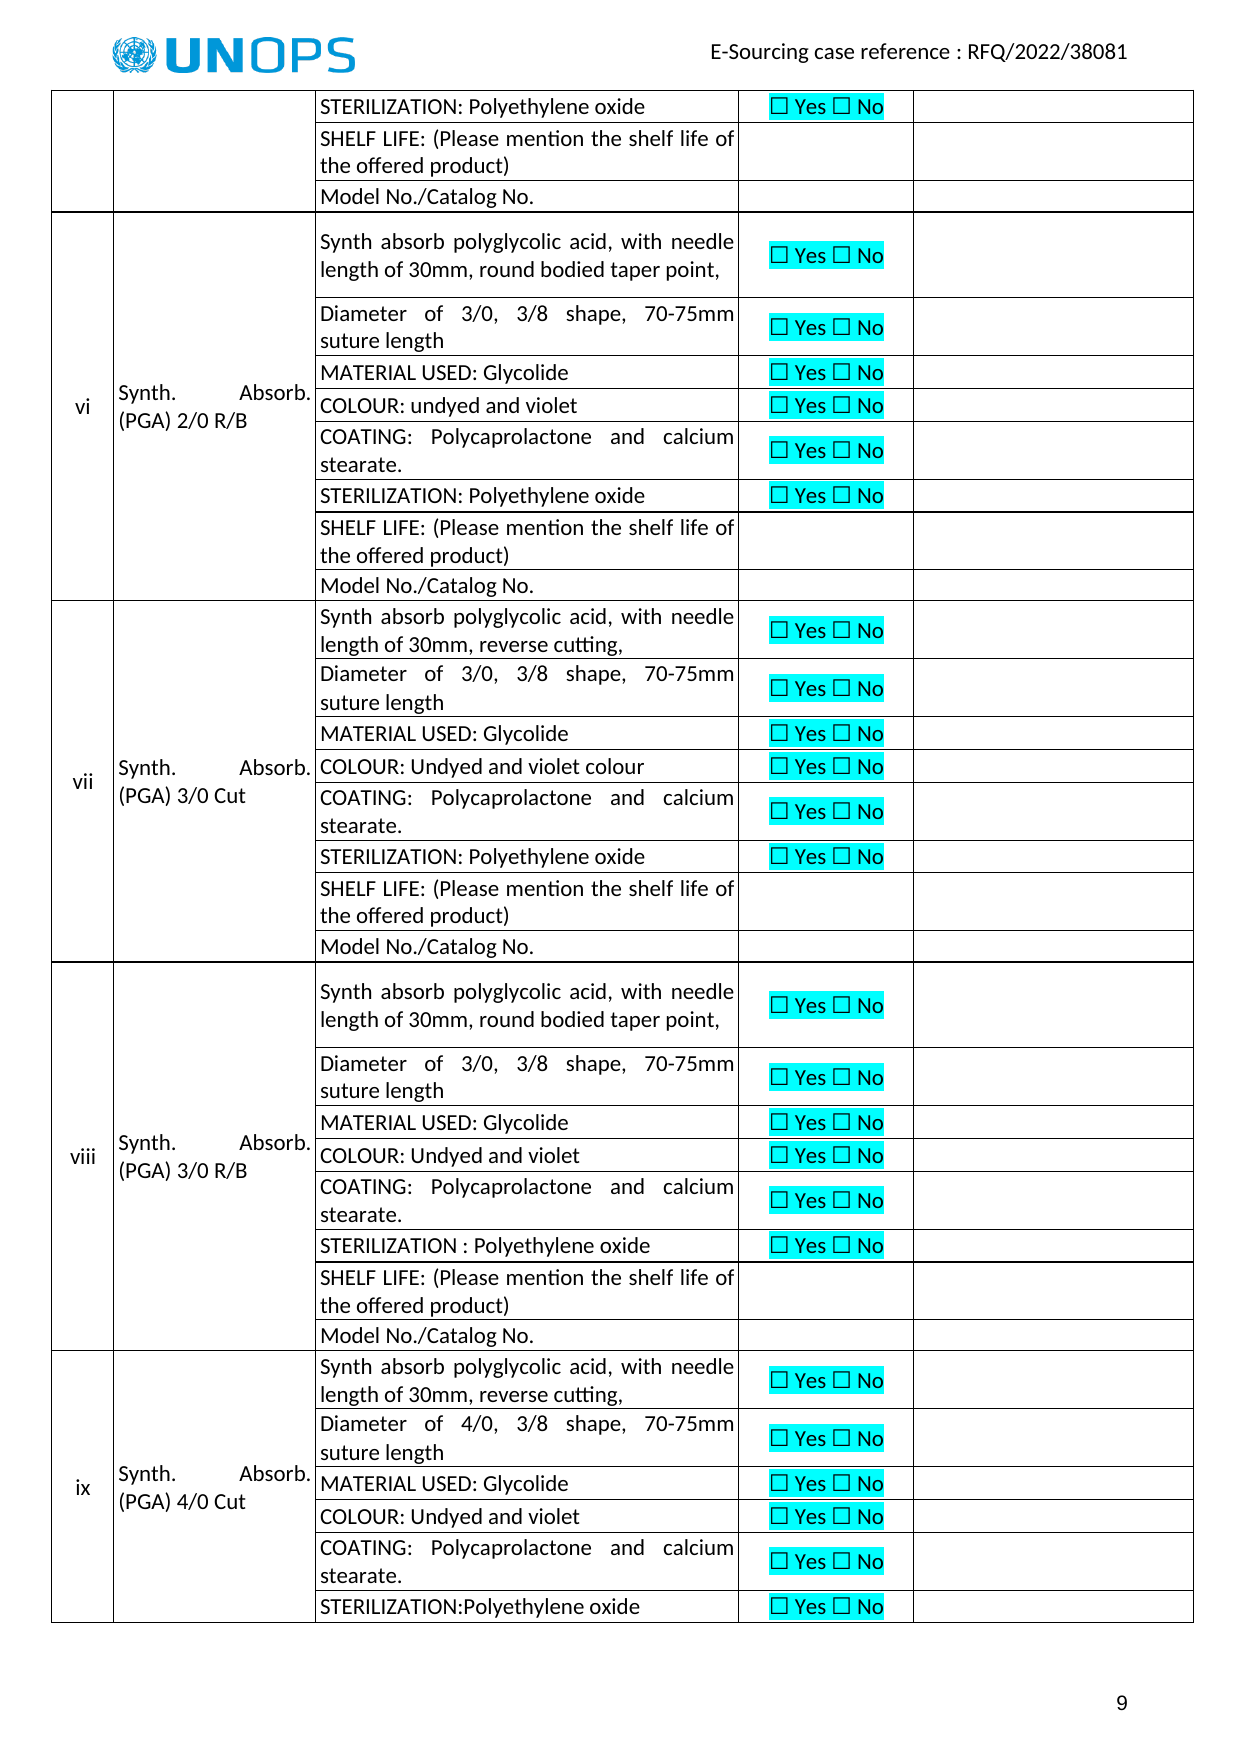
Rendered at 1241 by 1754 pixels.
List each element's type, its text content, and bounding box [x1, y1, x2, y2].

table_cell [739, 123, 913, 180]
table_cell SHELF LIFE: (Please mention the shelf life of the offered product) [316, 123, 738, 180]
table_cell ☐ Yes ☐ No [739, 1467, 913, 1499]
table_cell [739, 873, 913, 930]
table_cell Synth. Absorb. (PGA) 4/0 Cut [114, 1351, 315, 1622]
table_cell SHELF LIFE: (Please mention the shelf life of the offered product) [510, 513, 738, 569]
table_cell ☐ Yes ☐ No [739, 1351, 913, 1408]
table_cell ☐ Yes ☐ No [739, 1409, 913, 1466]
table_cell ☐ Yes ☐ No [739, 717, 913, 749]
table_cell [914, 841, 1193, 872]
table_cell SHELF LIFE: (Please mention the shelf life of the offered product) [316, 873, 738, 930]
table_cell STERILIZATION: Polyethylene oxide [316, 480, 738, 511]
table_cell [914, 480, 1193, 511]
table_cell Synth. Absorb. (PGA) 3/0 Cut [114, 601, 315, 961]
table_cell MATERIAL USED: Glycolide [316, 1106, 738, 1138]
table_cell ☐ Yes ☐ No [739, 1591, 913, 1622]
table_cell [914, 601, 1193, 658]
table_cell [739, 1320, 913, 1350]
table_cell ☐ Yes ☐ No [739, 659, 913, 716]
table_cell [914, 783, 1193, 839]
table_cell [914, 750, 1193, 782]
table_cell Diameter of 3/0, 3/8 shape, 70-75mm suture length [316, 659, 738, 716]
table_cell [914, 1139, 1193, 1171]
table_cell ☐ Yes ☐ No [739, 480, 913, 511]
table_cell COATING: Polycaprolactone and calcium stearate. [403, 1172, 738, 1228]
table_cell COLOUR: Undyed and violet colour [316, 750, 738, 782]
table_cell [914, 91, 1193, 122]
table_cell Synth absorb polyglycolic acid, with needle length of 30mm, reverse cutting, [316, 601, 738, 658]
table_cell Diameter of 4/0, 3/8 shape, 70-75mm suture length [316, 1409, 738, 1466]
table_cell Synth absorb polyglycolic acid, with needle length of 30mm, round bodied taper point, [316, 963, 738, 1047]
table_cell MATERIAL USED: Glycolide [316, 356, 738, 388]
table_cell [914, 717, 1193, 749]
table_cell COATING: Polycaprolactone and calcium stearate. [403, 422, 738, 478]
table_cell ☐ Yes ☐ No [739, 783, 913, 839]
picture [112, 60, 121, 73]
table_cell ☐ Yes ☐ No [739, 1500, 913, 1532]
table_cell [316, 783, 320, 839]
picture [136, 37, 259, 73]
table_cell ☐ Yes ☐ No [739, 422, 913, 478]
table_cell [739, 1263, 913, 1319]
table_cell ☐ Yes ☐ No [739, 389, 913, 421]
table_cell ix [52, 1351, 113, 1622]
table_cell Synth absorb polyglycolic acid, with needle length of 30mm, round bodied taper point, [316, 213, 738, 297]
table_cell Synth. Absorb. (PGA) 3/0 R/B [114, 963, 315, 1350]
table_cell ☐ Yes ☐ No [739, 601, 913, 658]
table_cell ☐ Yes ☐ No [739, 750, 913, 782]
table_cell [914, 1467, 1193, 1499]
table_cell [739, 181, 913, 211]
table_cell ☐ Yes ☐ No [739, 1230, 913, 1261]
picture [141, 47, 151, 63]
table_cell [914, 123, 1193, 180]
table_cell Synth. Absorb. (PGA) 2/0 R/B [114, 213, 315, 600]
table_cell [914, 873, 1193, 930]
table_cell [914, 422, 1193, 478]
table_cell [914, 1533, 1193, 1589]
table_cell vi [52, 213, 113, 600]
table_cell Model No./Catalog No. [316, 570, 738, 600]
table_cell [914, 298, 1193, 355]
table_cell [739, 513, 913, 569]
table_cell Diameter of 3/0, 3/8 shape, 70-75mm suture length [316, 1048, 738, 1105]
table_cell MATERIAL USED: Glycolide [316, 717, 738, 749]
table_cell [914, 570, 1193, 600]
picture [217, 53, 230, 73]
table_cell ☐ Yes ☐ No [739, 1048, 913, 1105]
table_cell COATING: Polycaprolactone and calcium stearate. [403, 1533, 738, 1589]
table_cell Model No./Catalog No. [316, 1320, 738, 1350]
picture [258, 42, 277, 69]
picture [112, 37, 133, 57]
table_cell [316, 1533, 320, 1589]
table_cell COATING: Polycaprolactone and calcium stearate. [403, 783, 738, 839]
table_cell Synth absorb polyglycolic acid, with needle length of 30mm, reverse cutting, [316, 1351, 738, 1408]
table_cell COLOUR: Undyed and violet [316, 1139, 738, 1171]
table_cell [739, 570, 913, 600]
table_cell [914, 1409, 1193, 1466]
picture [298, 43, 315, 56]
table_cell [739, 931, 913, 961]
table_cell [914, 931, 1193, 961]
table_cell ☐ Yes ☐ No [739, 91, 913, 122]
table_cell [914, 513, 1193, 569]
picture [334, 37, 355, 56]
table_cell ☐ Yes ☐ No [739, 963, 913, 1047]
table_cell [914, 1048, 1193, 1105]
table_cell ☐ Yes ☐ No [739, 1139, 913, 1171]
table_cell COLOUR: undyed and violet [316, 389, 738, 421]
table_cell [914, 963, 1193, 1047]
table_cell [914, 356, 1193, 388]
picture [276, 37, 348, 73]
table_cell ☐ Yes ☐ No [739, 356, 913, 388]
table_cell viii [52, 963, 113, 1350]
table_cell [914, 1351, 1193, 1408]
table_cell [914, 1230, 1193, 1261]
table_cell [914, 1106, 1193, 1138]
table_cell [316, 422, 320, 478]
table_cell ☐ Yes ☐ No [739, 213, 913, 297]
table_cell [914, 389, 1193, 421]
table_cell STERILIZATION:Polyethylene oxide [316, 1591, 738, 1622]
table_cell Model No./Catalog No. [316, 181, 738, 211]
table_cell [914, 1500, 1193, 1532]
table_cell [914, 659, 1193, 716]
table_cell [914, 181, 1193, 211]
table_cell COLOUR: Undyed and violet [316, 1500, 738, 1532]
table_cell ☐ Yes ☐ No [739, 1172, 913, 1228]
picture [127, 59, 133, 70]
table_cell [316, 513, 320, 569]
table_cell ☐ Yes ☐ No [739, 298, 913, 355]
table_cell [914, 1172, 1193, 1228]
table_cell [914, 1591, 1193, 1622]
table_cell vii [52, 601, 113, 961]
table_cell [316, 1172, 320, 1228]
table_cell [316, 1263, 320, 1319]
table_cell ☐ Yes ☐ No [739, 1106, 913, 1138]
table_cell [914, 213, 1193, 297]
table_cell [914, 1263, 1193, 1319]
table_cell ☐ Yes ☐ No [739, 841, 913, 872]
table_cell MATERIAL USED: Glycolide [316, 1467, 738, 1499]
table_cell SHELF LIFE: (Please mention the shelf life of the offered product) [510, 1263, 738, 1319]
table_cell ☐ Yes ☐ No [739, 1533, 913, 1589]
table_cell STERILIZATION: Polyethylene oxide [316, 91, 738, 122]
table_cell [914, 1320, 1193, 1350]
table_cell Diameter of 3/0, 3/8 shape, 70-75mm suture length [316, 298, 738, 355]
table_cell STERILIZATION: Polyethylene oxide [316, 841, 738, 872]
table_cell STERILIZATION : Polyethylene oxide [316, 1230, 738, 1261]
table_cell Model No./Catalog No. [316, 931, 738, 961]
